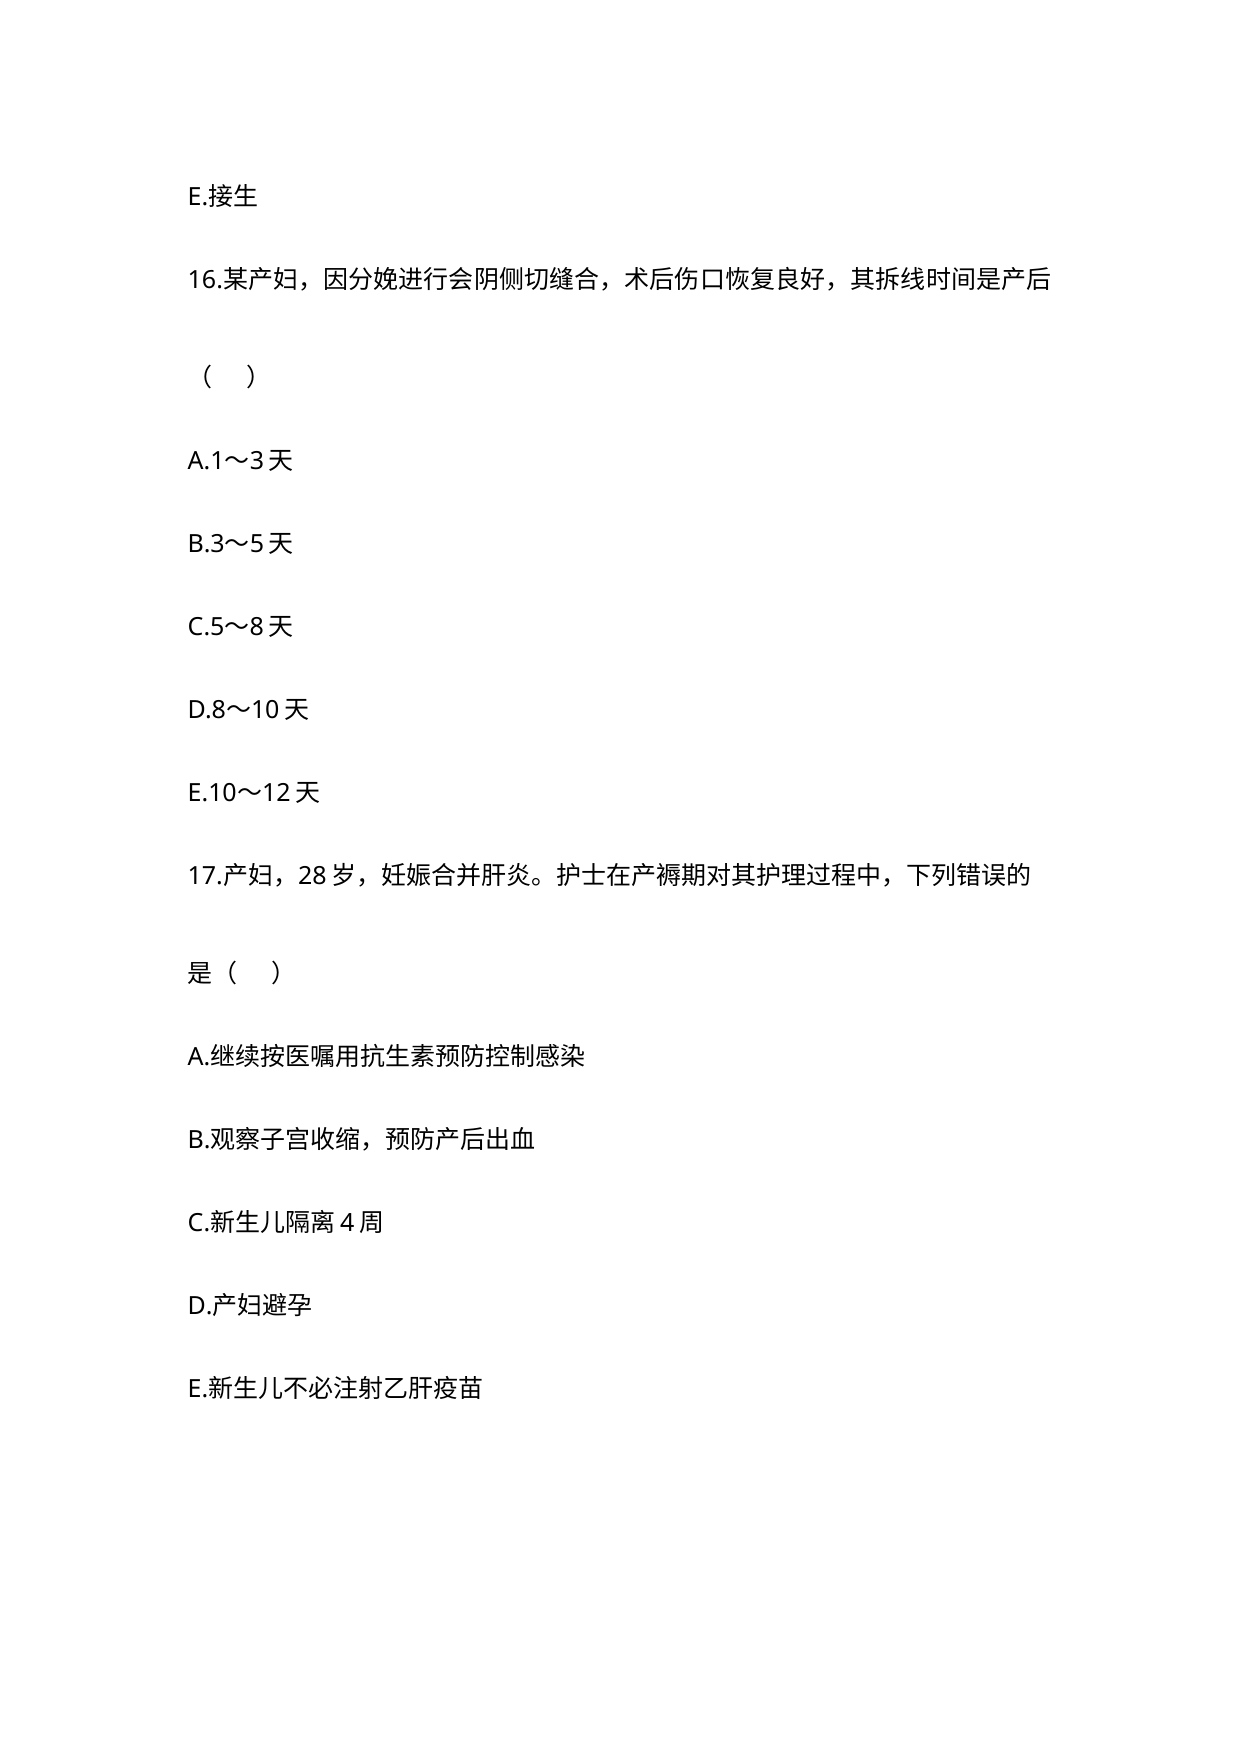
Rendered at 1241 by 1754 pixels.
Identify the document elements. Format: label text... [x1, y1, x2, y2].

text 17.产妇，28岁，妊娠合并肝炎。护士在产褥期对其护理过程中，下列错误的是（ ） [187, 841, 1053, 1004]
text E.10～12天 [187, 758, 1053, 823]
text E.新生儿不必注射乙肝疫苗 [187, 1354, 1053, 1419]
text C.5～8天 [187, 592, 1053, 657]
text A.继续按医嘱用抗生素预防控制感染 [187, 1022, 1053, 1087]
text E.接生 [187, 162, 1053, 227]
text B.观察子宫收缩，预防产后出血 [187, 1105, 1053, 1170]
text D.8～10天 [187, 675, 1053, 740]
text 16.某产妇，因分娩进行会阴侧切缝合，术后伤口恢复良好，其拆线时间是产后（ ） [187, 245, 1053, 408]
text A.1～3天 [187, 426, 1053, 491]
text C.新生儿隔离4周 [187, 1188, 1053, 1253]
text D.产妇避孕 [187, 1271, 1053, 1336]
text B.3～5天 [187, 509, 1053, 574]
